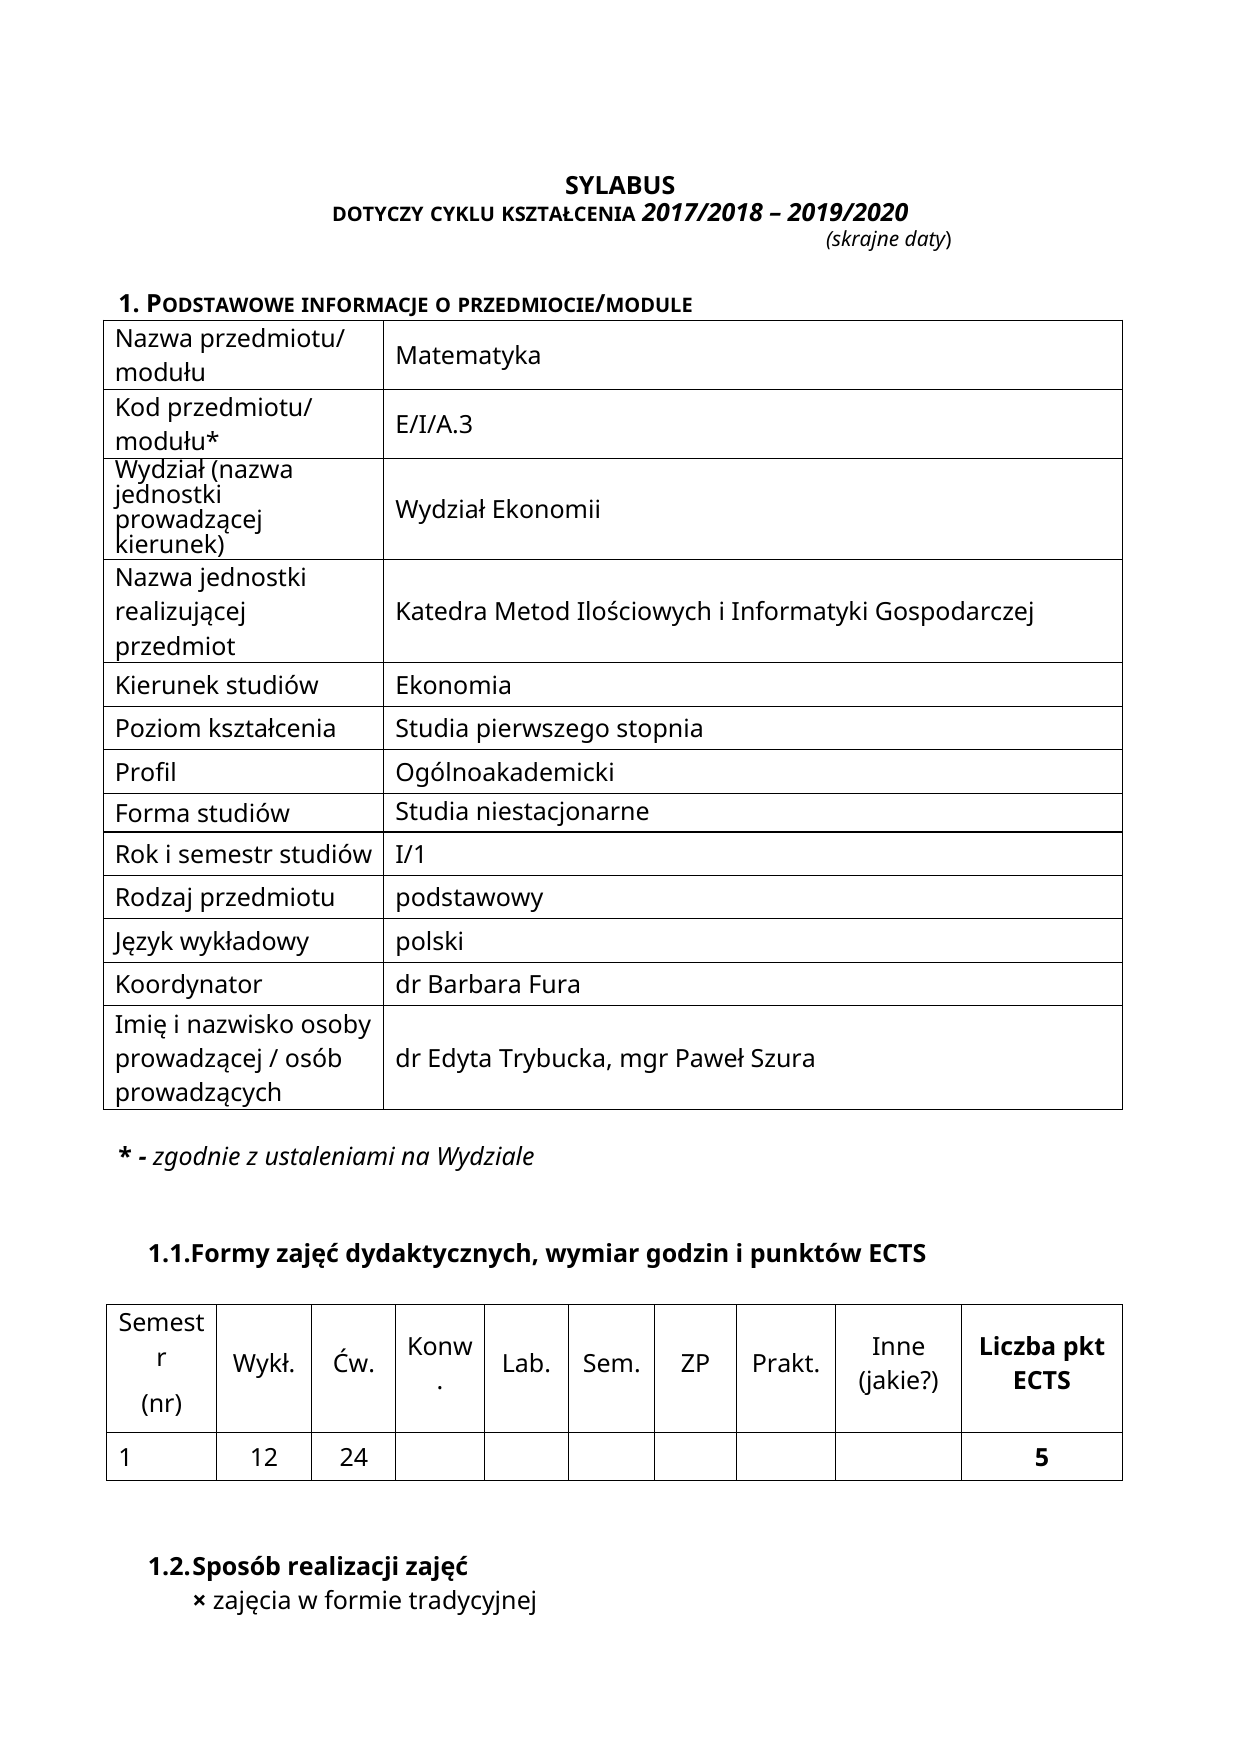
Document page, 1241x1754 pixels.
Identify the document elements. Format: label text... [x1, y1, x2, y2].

table_cell Poziom kształcenia [104, 707, 383, 749]
text * - zgodnie z ustaleniami na Wydziale [118, 1139, 1122, 1173]
text dotyczy cyklu kształcenia 2017/2018 – 2019/2020 [118, 201, 1122, 226]
text 1.2. Sposób realizacji zajęć [148, 1549, 1122, 1583]
table_cell Nazwa jednostki realizującej przedmiot [104, 560, 383, 662]
table_cell 1 [107, 1433, 216, 1479]
table_cell dr Edyta Trybucka, mgr Paweł Szura [384, 1006, 1122, 1108]
table_header Lab. [485, 1305, 568, 1432]
table_cell Kod przedmiotu/ modułu* [104, 390, 383, 458]
table_cell [836, 1433, 961, 1479]
table_cell Studia pierwszego stopnia [384, 707, 1122, 749]
text × zajęcia w formie tradycyjnej [192, 1583, 1122, 1617]
table_cell Ogólnoakademicki [384, 750, 1122, 792]
table_cell dr Barbara Fura [384, 963, 1122, 1005]
table_cell Ekonomia [384, 663, 1122, 706]
table_header Nazwa przedmiotu/ modułu [104, 321, 383, 389]
table_header Ćw. [312, 1305, 395, 1432]
table_cell polski [384, 919, 1122, 962]
table_cell [737, 1433, 835, 1479]
table_cell 24 [312, 1433, 395, 1479]
table_cell Wydział (nazwa jednostki prowadzącej kierunek) [104, 459, 383, 559]
table_cell Koordynator [104, 963, 383, 1005]
table_cell [655, 1433, 736, 1479]
table_cell 5 [962, 1433, 1122, 1479]
table_cell Rok i semestr studiów [104, 833, 383, 875]
text (skrajne daty) [118, 226, 1122, 251]
table_cell [396, 1433, 484, 1479]
table_header Konw. [396, 1305, 484, 1432]
table_cell Forma studiów [104, 794, 383, 831]
table_cell Język wykładowy [104, 919, 383, 962]
table_header Sem. [569, 1305, 654, 1432]
table_header Semestr (nr) [107, 1305, 216, 1432]
table_header Inne (jakie?) [836, 1305, 961, 1432]
table_cell Rodzaj przedmiotu [104, 876, 383, 918]
table_cell [569, 1433, 654, 1479]
table_header Matematyka [384, 321, 1122, 389]
table_cell Wydział Ekonomii [384, 459, 1122, 559]
table_cell I/1 [384, 833, 1122, 875]
table_header ZP [655, 1305, 736, 1432]
table_cell E/I/A.3 [384, 390, 1122, 458]
table_cell Profil [104, 750, 383, 792]
table_cell Kierunek studiów [104, 663, 383, 706]
text 1. Podstawowe informacje o przedmiocie/module [118, 286, 1122, 319]
table_cell Studia niestacjonarne [384, 794, 1122, 831]
table_cell podstawowy [384, 876, 1122, 918]
table_cell [485, 1433, 568, 1479]
text 1.1.Formy zajęć dydaktycznych, wymiar godzin i punktów ECTS [148, 1236, 1122, 1270]
table_header Liczba pkt ECTS [962, 1305, 1122, 1432]
table_cell Imię i nazwisko osoby prowadzącej / osób prowadzących [104, 1006, 383, 1108]
text SYLABUS [118, 167, 1122, 201]
table_cell 12 [217, 1433, 311, 1479]
table_header Wykł. [217, 1305, 311, 1432]
table_cell Katedra Metod Ilościowych i Informatyki Gospodarczej [384, 560, 1122, 662]
table_header Prakt. [737, 1305, 835, 1432]
